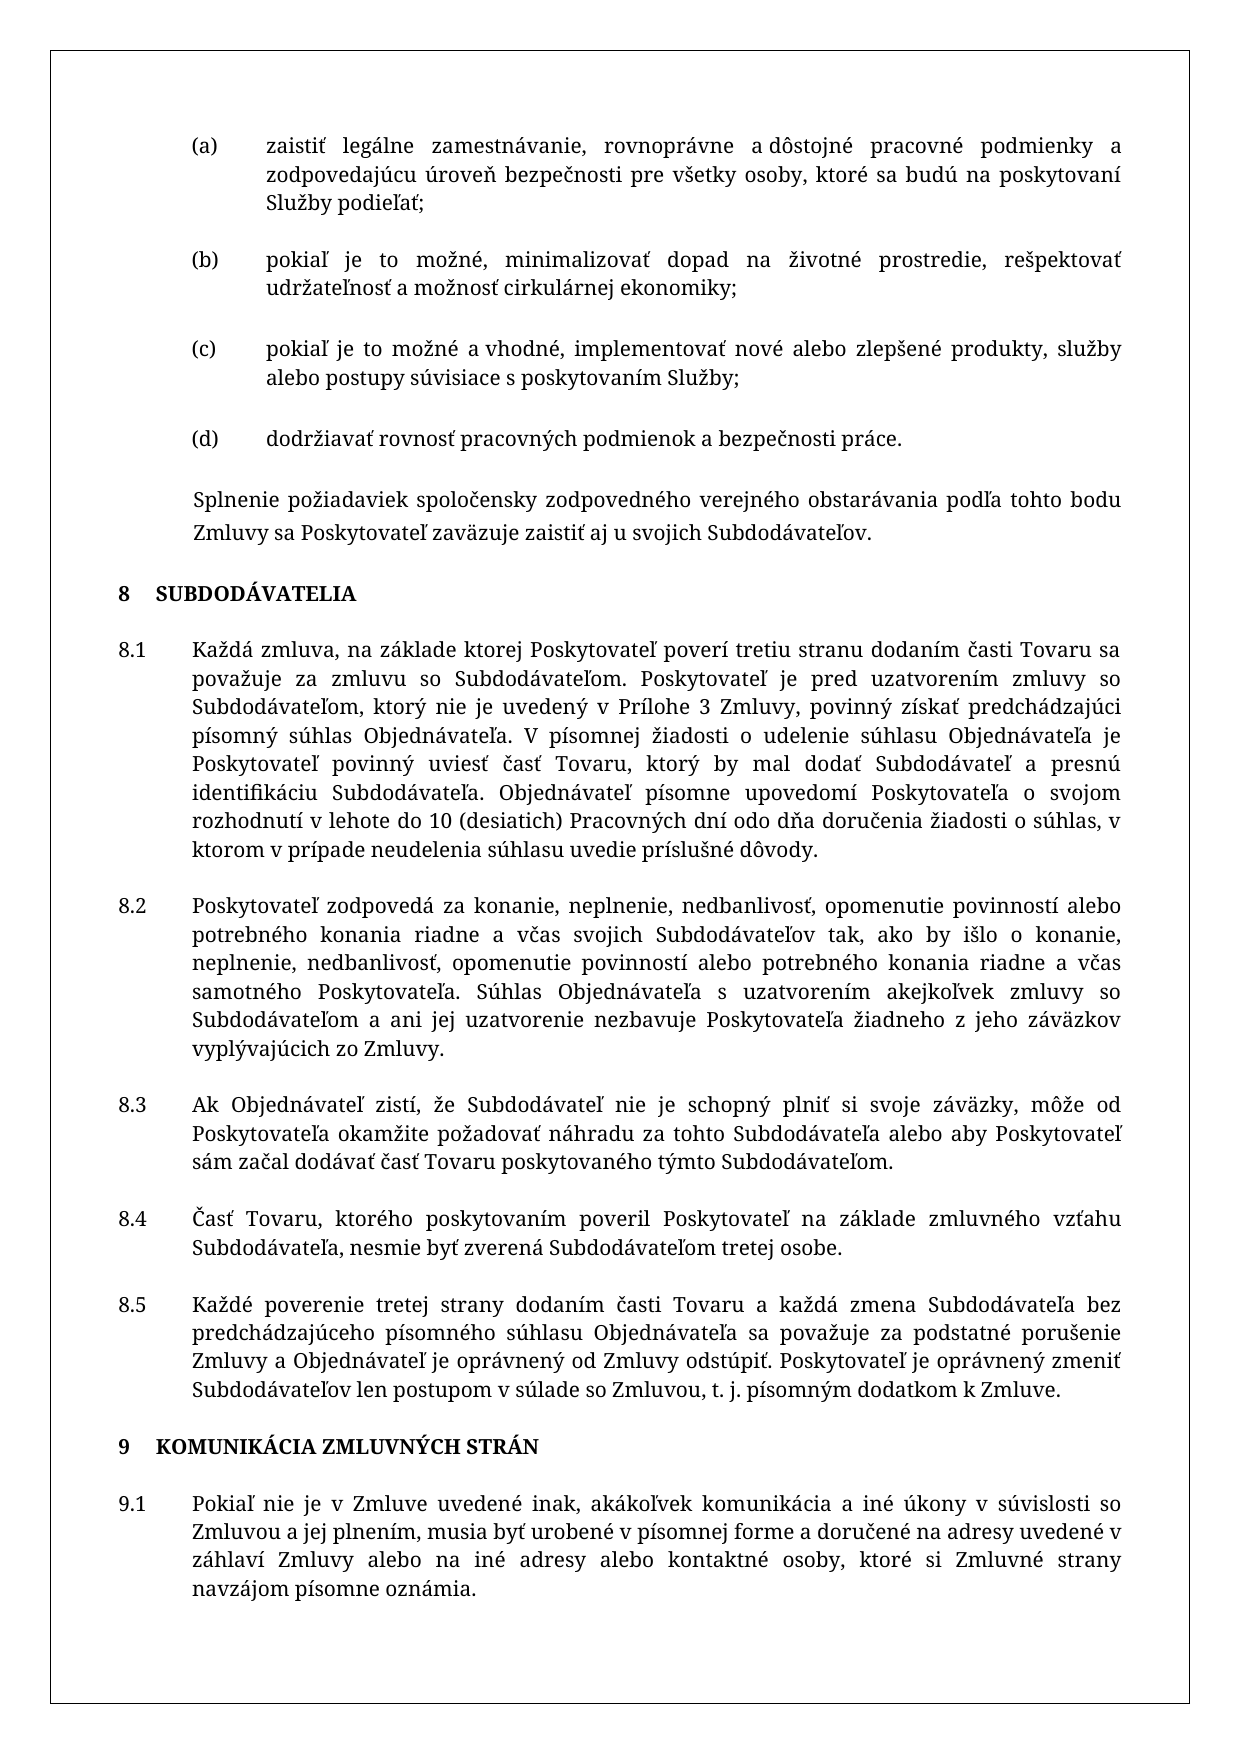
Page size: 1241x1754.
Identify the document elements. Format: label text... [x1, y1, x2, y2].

list 9.1 Pokiaľ nie je v Zmluve uvedené inak, akákoľvek komunikácia a iné úkony v súvislosti so Zmluvou a jej plnením, musia byť urobené v písomnej forme a doručené na adresy uvedené v záhlaví Zmluvy alebo na iné adresy alebo kontaktné osoby, ktoré si Zmluvné strany navzájom písomne oznámia. [118, 1489, 1122, 1602]
list Splnenie požiadaviek spoločensky zodpovedného verejného obstarávania podľa tohto bodu Zmluvy sa Poskytovateľ zaväzuje zaistiť aj u svojich Subdodávateľov. [193, 485, 1122, 546]
list zaistiť legálne zamestnávanie, rovnoprávne a dôstojné pracovné podmienky a zodpovedajúcu úroveň bezpečnosti pre všetky osoby, ktoré sa budú na poskytovaní Služby podieľať; [191, 131, 1122, 217]
list pokiaľ je to možné, minimalizovať dopad na životné prostredie, rešpektovať udržateľnosť a možnosť cirkulárnej ekonomiky; [191, 245, 1122, 302]
list Každé poverenie tretej strany dodaním časti Tovaru a každá zmena Subdodávateľa bez predchádzajúceho písomného súhlasu Objednávateľa sa považuje za podstatné porušenie Zmluvy a Objednávateľ je oprávnený od Zmluvy odstúpiť. Poskytovateľ je oprávnený zmeniť Subdodávateľov len postupom v súlade so Zmluvou, t. j. písomným dodatkom k Zmluve. [118, 1290, 1122, 1403]
list Časť Tovaru, ktorého poskytovaním poveril Poskytovateľ na základe zmluvného vzťahu Subdodávateľa, nesmie byť zverená Subdodávateľom tretej osobe. [118, 1204, 1122, 1261]
list SUBDODÁVATELIA [118, 579, 1122, 607]
list Každá zmluva, na základe ktorej Poskytovateľ poverí tretiu stranu dodaním časti Tovaru sa považuje za zmluvu so Subdodávateľom. Poskytovateľ je pred uzatvorením zmluvy so Subdodávateľom, ktorý nie je uvedený v Prílohe 3 Zmluvy, povinný získať predchádzajúci písomný súhlas Objednávateľa. V písomnej žiadosti o udelenie súhlasu Objednávateľa je Poskytovateľ povinný uviesť časť Tovaru, ktorý by mal dodať Subdodávateľ a presnú identifikáciu Subdodávateľa. Objednávateľ písomne upovedomí Poskytovateľa o svojom rozhodnutí v lehote do 10 (desiatich) Pracovných dní odo dňa doručenia žiadosti o súhlas, v ktorom v prípade neudelenia súhlasu uvedie príslušné dôvody. [118, 636, 1122, 863]
list KOMUNIKÁCIA ZMLUVNÝCH STRÁN [118, 1432, 1122, 1460]
list dodržiavať rovnosť pracovných podmienok a bezpečnosti práce. [191, 424, 1122, 452]
list Ak Objednávateľ zistí, že Subdodávateľ nie je schopný plniť si svoje záväzky, môže od Poskytovateľa okamžite požadovať náhradu za tohto Subdodávateľa alebo aby Poskytovateľ sám začal dodávať časť Tovaru poskytovaného týmto Subdodávateľom. [118, 1091, 1122, 1176]
list pokiaľ je to možné a vhodné, implementovať nové alebo zlepšené produkty, služby alebo postupy súvisiace s poskytovaním Služby; [191, 334, 1122, 391]
list Poskytovateľ zodpovedá za konanie, neplnenie, nedbanlivosť, opomenutie povinností alebo potrebného konania riadne a včas svojich Subdodávateľov tak, ako by išlo o konanie, neplnenie, nedbanlivosť, opomenutie povinností alebo potrebného konania riadne a včas samotného Poskytovateľa. Súhlas Objednávateľa s uzatvorením akejkoľvek zmluvy so Subdodávateľom a ani jej uzatvorenie nezbavuje Poskytovateľa žiadneho z jeho záväzkov vyplývajúcich zo Zmluvy. [118, 892, 1122, 1062]
